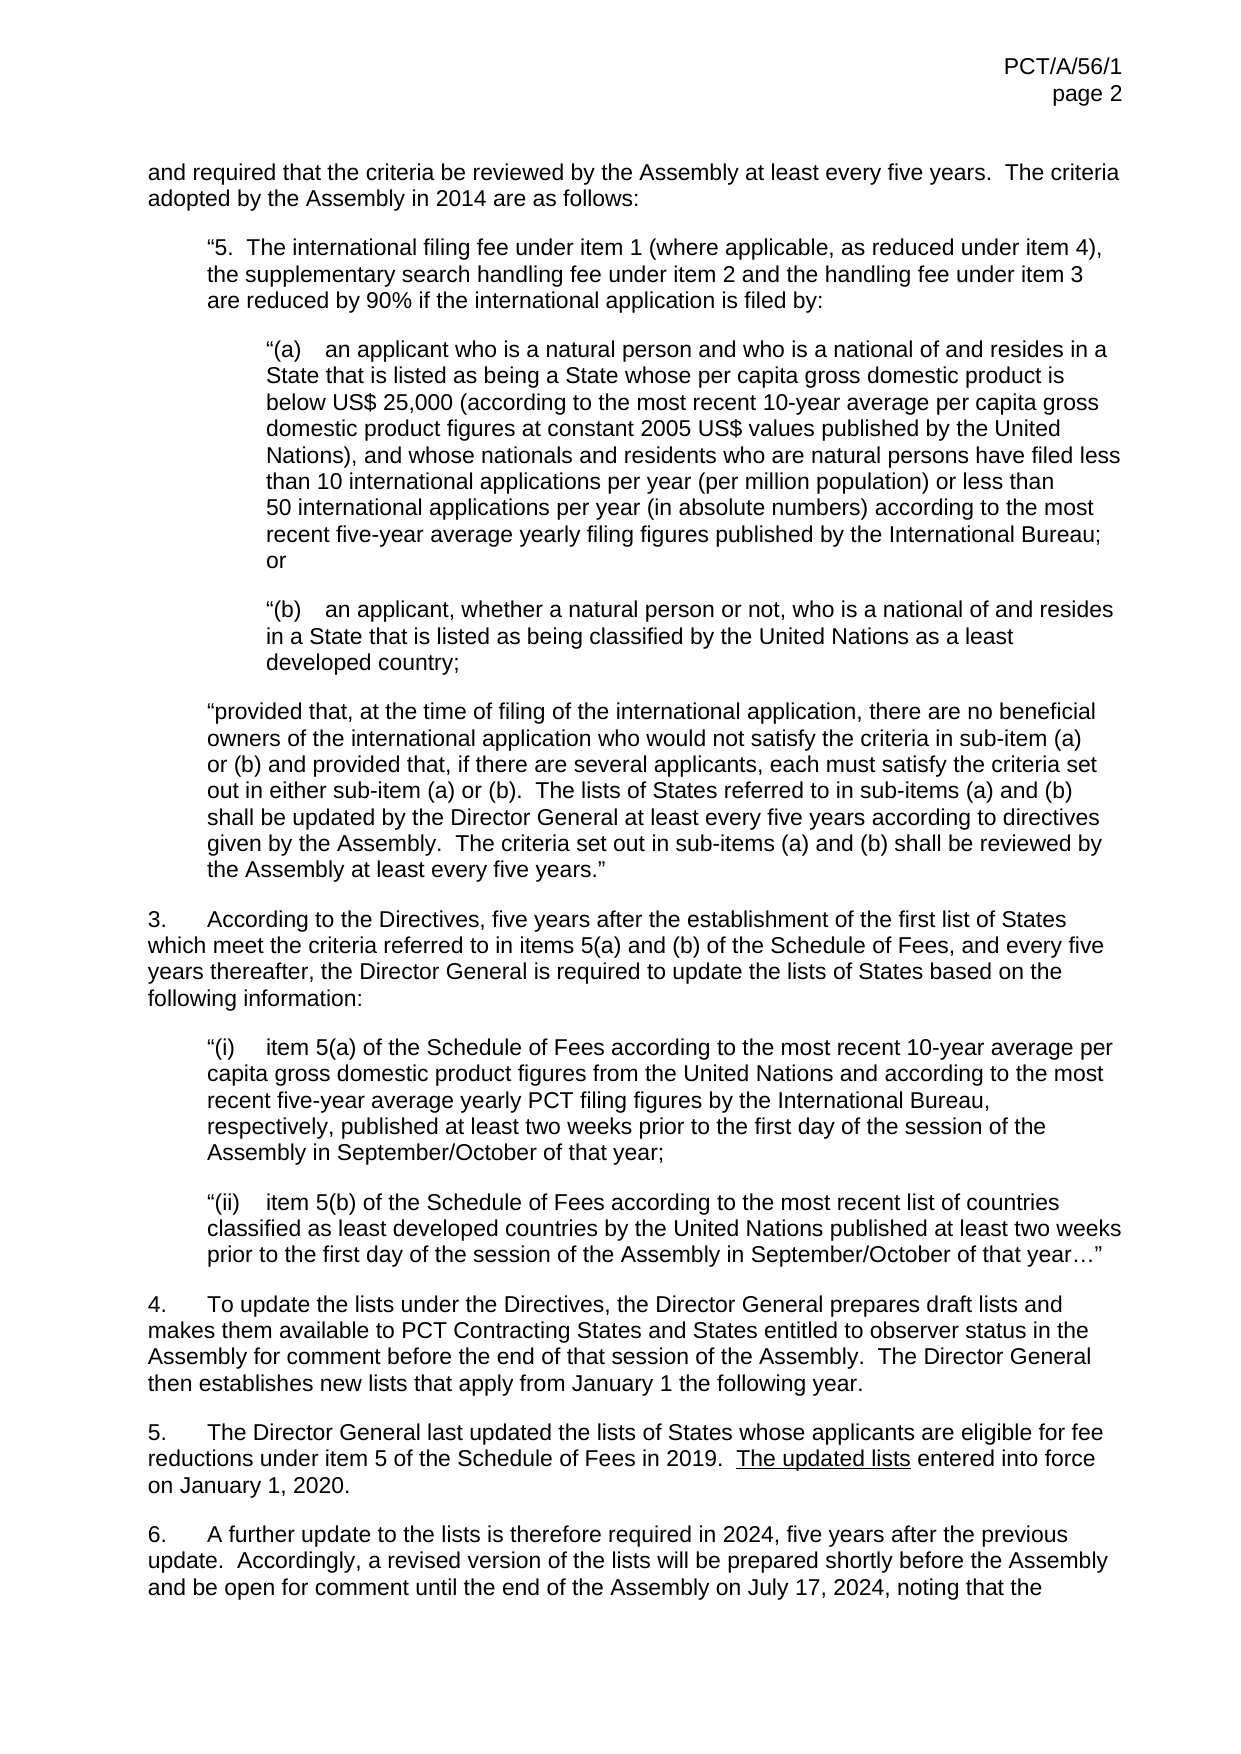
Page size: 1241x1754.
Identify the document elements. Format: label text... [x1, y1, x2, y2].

list “(b) an applicant, whether a natural person or not, who is a national of and resides in a State that is listed as being classified by the United Nations as a least developed country; [266, 596, 1122, 675]
list “(a) an applicant who is a natural person and who is a national of and resides in a State that is listed as being a State whose per capita gross domestic product is below US$ 25,000 (according to the most recent 10-year average per capita gross domestic product figures at constant 2005 US$ values published by the United Nations), and whose nationals and residents who are natural persons have filed less than 10 international applications per year (per million population) or less than 50 international applications per year (in absolute numbers) according to the most recent five-year average yearly filing figures published by the International Bureau; or [266, 336, 1122, 573]
text According to the Directives, five years after the establishment of the first list of States which meet the criteria referred to in items 5(a) and (b) of the Schedule of Fees, and every five years thereafter, the Director General is required to update the lists of States based on the following information: [148, 906, 1122, 1011]
list “provided that, at the time of filing of the international application, there are no beneficial owners of the international application who would not satisfy the criteria in sub-item (a) or (b) and provided that, if there are several applicants, each must satisfy the criteria set out in either sub-item (a) or (b). The lists of States referred to in sub-items (a) and (b) shall be updated by the Director General at least every five years according to directives given by the Assembly. The criteria set out in sub-items (a) and (b) shall be reviewed by the Assembly at least every five years.” [207, 698, 1122, 883]
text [148, 158, 1122, 211]
list “(i) item 5(a) of the Schedule of Fees according to the most recent 10-year average per capita gross domestic product figures from the United Nations and according to the most recent five-year average yearly PCT filing figures by the International Bureau, respectively, published at least two weeks prior to the first day of the session of the Assembly in September/October of that year; [207, 1034, 1122, 1166]
text The Director General last updated the lists of States whose applicants are eligible for fee reductions under item 5 of the Schedule of Fees in 2019. The updated lists entered into force on January 1, 2020. [148, 1419, 1122, 1498]
list “(ii) item 5(b) of the Schedule of Fees according to the most recent list of countries classified as least developed countries by the United Nations published at least two weeks prior to the first day of the session of the Assembly in September/October of that year…” [207, 1189, 1122, 1268]
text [148, 1521, 1122, 1600]
text To update the lists under the Directives, the Director General prepares draft lists and makes them available to PCT Contracting States and States entitled to observer status in the Assembly for comment before the end of that session of the Assembly. The Director General then establishes new lists that apply from January 1 the following year. [148, 1291, 1122, 1396]
list “5. The international filing fee under item 1 (where applicable, as reduced under item 4), the supplementary search handling fee under item 2 and the handling fee under item 3 are reduced by 90% if the international application is filed by: [207, 234, 1122, 313]
